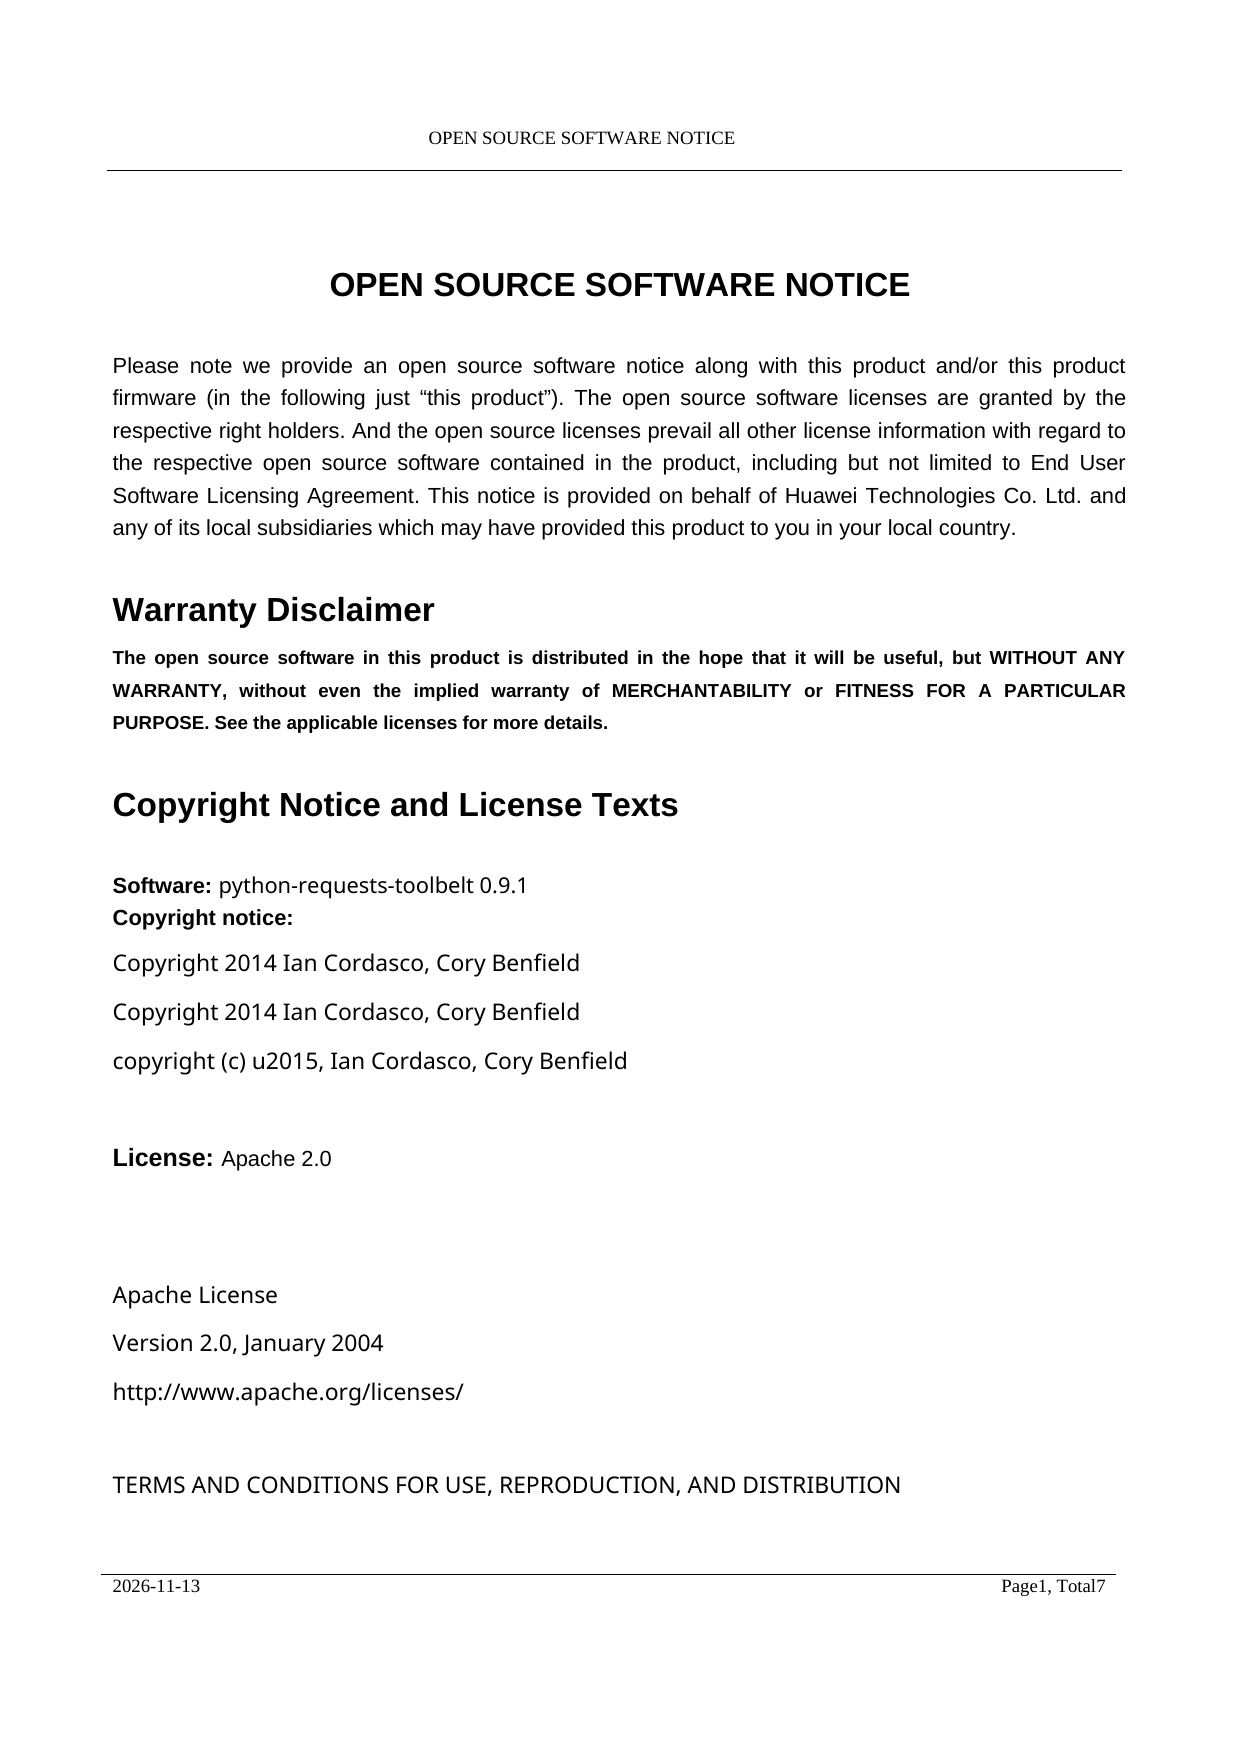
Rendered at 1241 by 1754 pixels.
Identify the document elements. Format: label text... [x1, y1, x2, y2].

text Apache License [112, 1279, 1128, 1311]
text Warranty Disclaimer [112, 576, 1128, 641]
text http://www.apache.org/licenses/ [112, 1375, 1128, 1407]
text Copyright Notice and License Texts [112, 771, 1128, 836]
text Copyright 2014 Ian Cordasco, Cory Benfield Copyright 2014 Ian Cordasco, Cory Benfield copyright (c) u2015, Ian Cordasco, Cory Benfield [112, 947, 1128, 1125]
text TERMS AND CONDITIONS FOR USE, REPRODUCTION, AND DISTRIBUTION [112, 1468, 1128, 1501]
text Software: python-requests-toolbelt 0.9.1 [112, 869, 1128, 901]
text Copyright notice: [112, 901, 1128, 934]
text The open source software in this product is distributed in the hope that it will be useful, but WITHOUT ANY WARRANTY, without even the implied warranty of MERCHANTABILITY or FITNESS FOR A PARTICULAR PURPOSE. See the applicable licenses for more details. [112, 641, 1128, 739]
text Please note we provide an open source software notice along with this product and/or this product firmware (in the following just “this product”). The open source software licenses are granted by the respective right holders. And the open source licenses prevail all other license information with regard to the respective open source software contained in the product, including but not limited to End User Software Licensing Agreement. This notice is provided on behalf of Huawei Technologies Co. Ltd. and any of its local subsidiaries which may have provided this product to you in your local country. [112, 349, 1128, 544]
text Version 2.0, January 2004 [112, 1327, 1128, 1359]
text License: Apache 2.0 [112, 1142, 1128, 1174]
text OPEN SOURCE SOFTWARE NOTICE [112, 251, 1128, 316]
